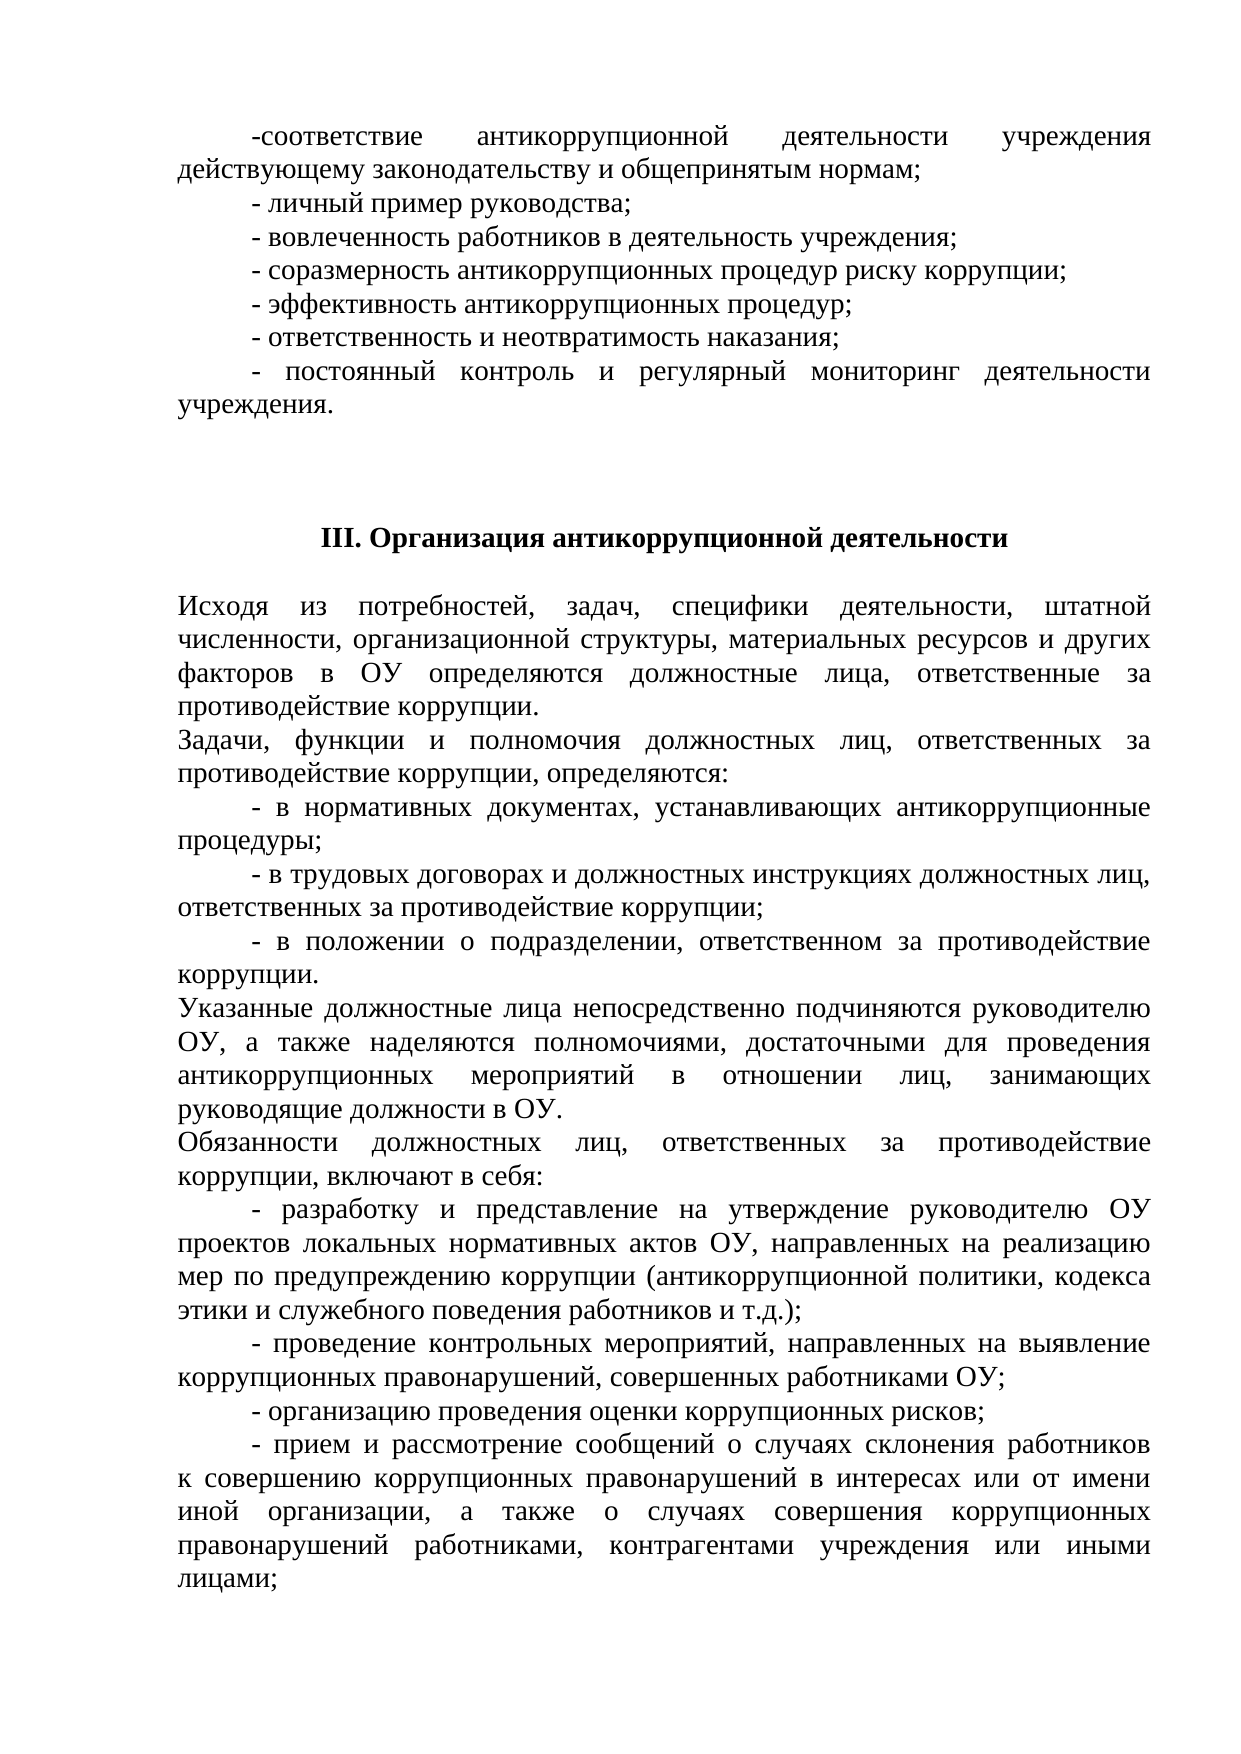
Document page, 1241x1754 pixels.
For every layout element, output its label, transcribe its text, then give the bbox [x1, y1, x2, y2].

text - в трудовых договорах и должностных инструкциях должностных лиц, ответственных за противодействие коррупции; [177, 856, 1152, 923]
text - ответственность и неотвратимость наказания; [177, 319, 1152, 353]
text - постоянный контроль и регулярный мониторинг деятельности учреждения. [177, 353, 1152, 420]
text - эффективность антикоррупционных процедур; [177, 286, 1152, 319]
text - разработку и представление на утверждение руководителю ОУ проектов локальных нормативных актов ОУ, направленных на реализацию мер по предупреждению коррупции (антикоррупционной политики, кодекса этики и служебного поведения работников и т.д.); [177, 1191, 1152, 1326]
text - соразмерность антикоррупционных процедур риску коррупции; [177, 252, 1152, 286]
text - в нормативных документах, устанавливающих антикоррупционные процедуры; [177, 789, 1152, 856]
text Обязанности должностных лиц, ответственных за противодействие коррупции, включают в себя: [177, 1124, 1152, 1191]
text Исходя из потребностей, задач, специфики деятельности, штатной численности, организационной структуры, материальных ресурсов и других факторов в ОУ определяются должностные лица, ответственные за противодействие коррупции. [177, 588, 1152, 722]
text Указанные должностные лица непосредственно подчиняются руководителю ОУ, а также наделяются полномочиями, достаточными для проведения антикоррупционных мероприятий в отношении лиц, занимающих руководящие должности в ОУ. [177, 990, 1152, 1124]
text - организацию проведения оценки коррупционных рисков; [177, 1393, 1152, 1426]
text - в положении о подразделении, ответственном за противодействие коррупции. [177, 923, 1152, 990]
text III. Организация антикоррупционной деятельности [177, 521, 1152, 554]
text - вовлеченность работников в деятельность учреждения; [177, 219, 1152, 252]
text - проведение контрольных мероприятий, направленных на выявление коррупционных правонарушений, совершенных работниками ОУ; [177, 1326, 1152, 1393]
text -соответствие антикоррупционной деятельности учреждения действующему законодательству и общепринятым нормам; [177, 118, 1152, 185]
text Задачи, функции и полномочия должностных лиц, ответственных за противодействие коррупции, определяются: [177, 722, 1152, 789]
text - личный пример руководства; [177, 185, 1152, 219]
text - прием и рассмотрение сообщений о случаях склонения работников к совершению коррупционных правонарушений в интересах или от имени иной организации, а также о случаях совершения коррупционных правонарушений работниками, контрагентами учреждения или иными лицами; [177, 1426, 1152, 1594]
